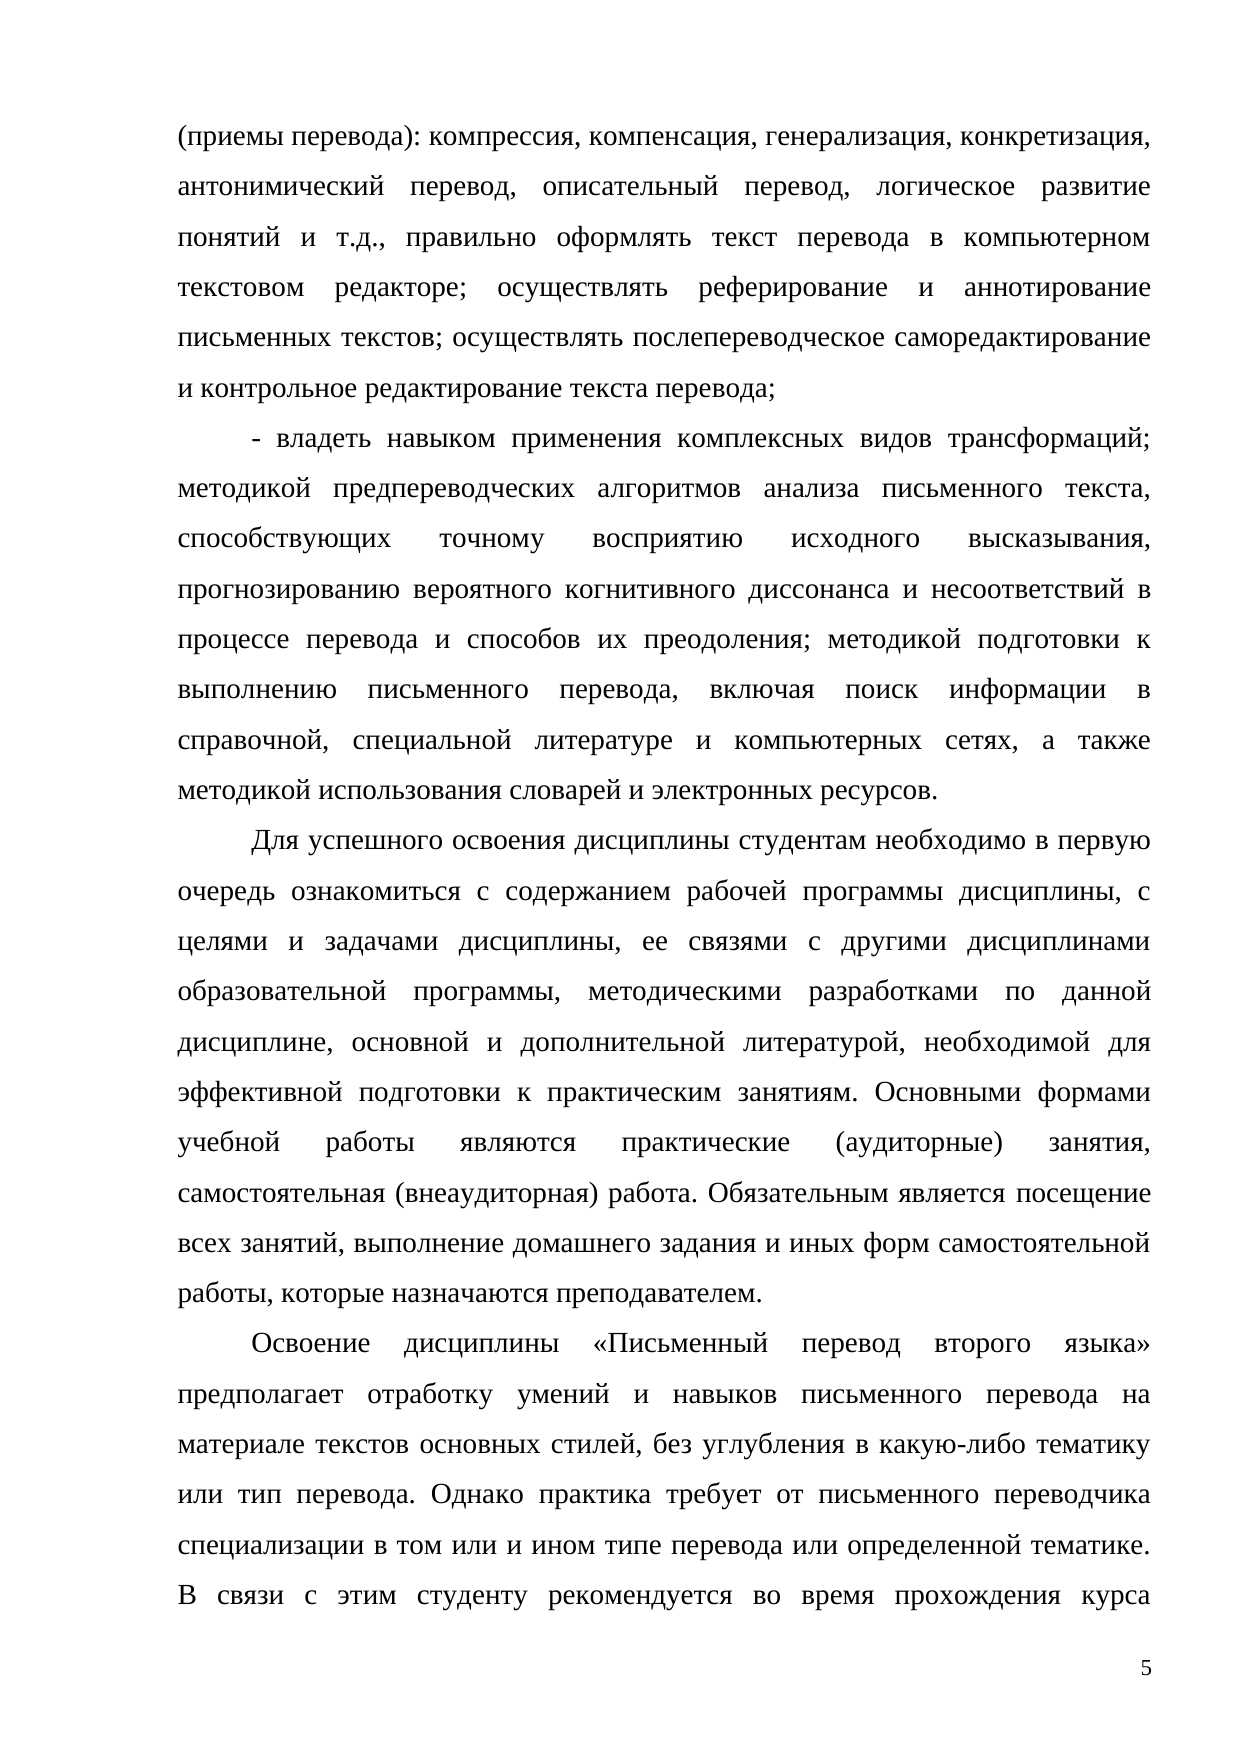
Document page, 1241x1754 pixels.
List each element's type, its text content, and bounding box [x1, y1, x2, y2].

text Для успешного освоения дисциплины студентам необходимо в первую очередь ознакомиться с содержанием рабочей программы дисциплины, с целями и задачами дисциплины, ее связями с другими дисциплинами образовательной программы, методическими разработками по данной дисциплине, основной и дополнительной литературой, необходимой для эффективной подготовки к практическим занятиям. Основными формами учебной работы являются практические (аудиторные) занятия, самостоятельная (внеаудиторная) работа. Обязательным является посещение всех занятий, выполнение домашнего задания и иных форм самостоятельной работы, которые назначаются преподавателем. [177, 1258, 1152, 1309]
text Для успешного освоения дисциплины студентам необходимо в первую очередь ознакомиться с содержанием рабочей программы дисциплины, с целями и задачами дисциплины, ее связями с другими дисциплинами образовательной программы, методическими разработками по данной дисциплине, основной и дополнительной литературой, необходимой для эффективной подготовки к практическим занятиям. Основными формами учебной работы являются практические (аудиторные) занятия, самостоятельная (внеаудиторная) работа. Обязательным является посещение всех занятий, выполнение домашнего задания и иных форм самостоятельной работы, которые назначаются преподавателем. [177, 822, 1152, 1225]
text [177, 1326, 1152, 1611]
text - владеть навыком применения комплексных видов трансформаций; методикой предпереводческих алгоритмов анализа письменного текста, способствующих точному восприятию исходного высказывания, прогнозированию вероятного когнитивного диссонанса и несоответствий в процессе перевода и способов их преодоления; методикой подготовки к выполнению письменного перевода, включая поиск информации в справочной, специальной литературе и компьютерных сетях, а также методикой использования словарей и электронных ресурсов. [177, 420, 1152, 806]
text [177, 118, 1152, 403]
